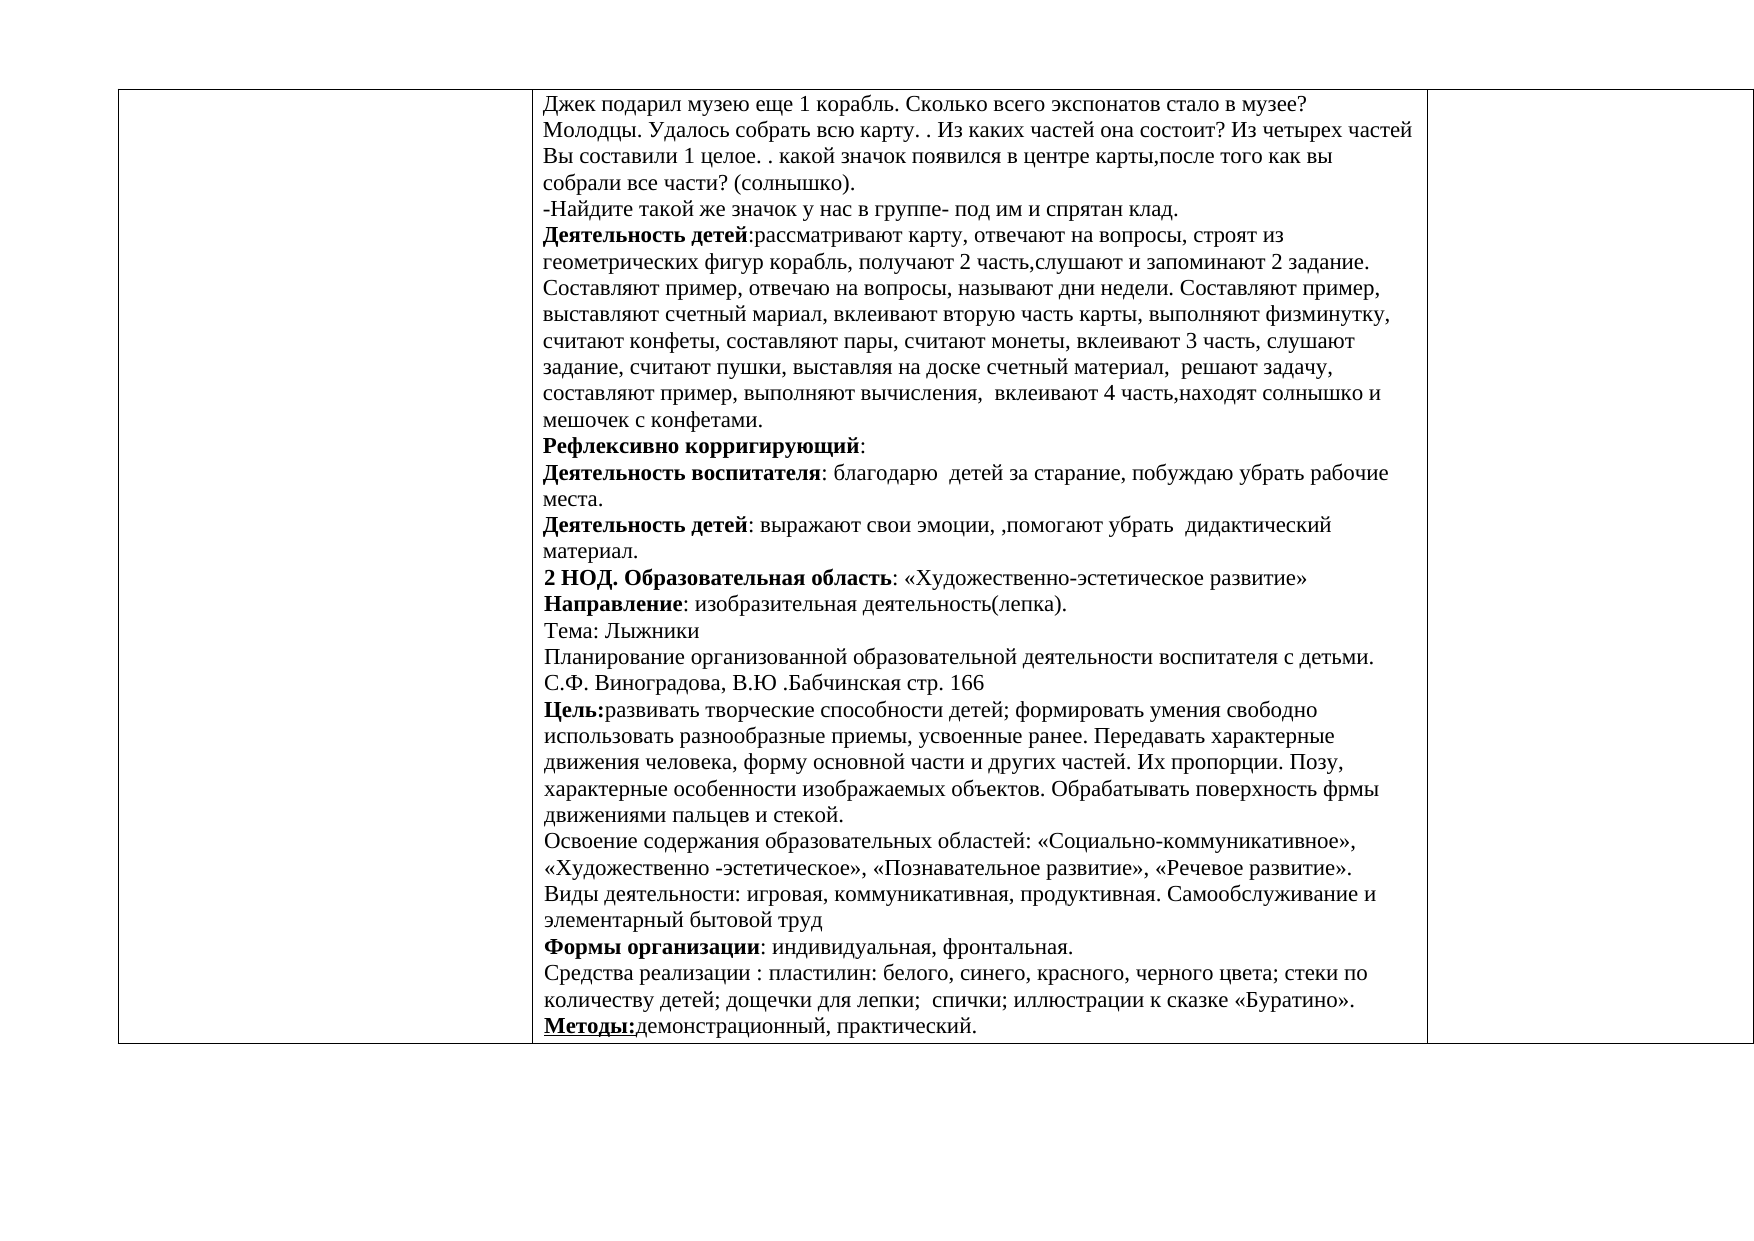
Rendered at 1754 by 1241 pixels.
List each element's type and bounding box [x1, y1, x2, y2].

table_cell [533, 90, 1427, 1043]
table_cell [119, 90, 532, 1043]
table_cell [1428, 90, 1753, 1043]
